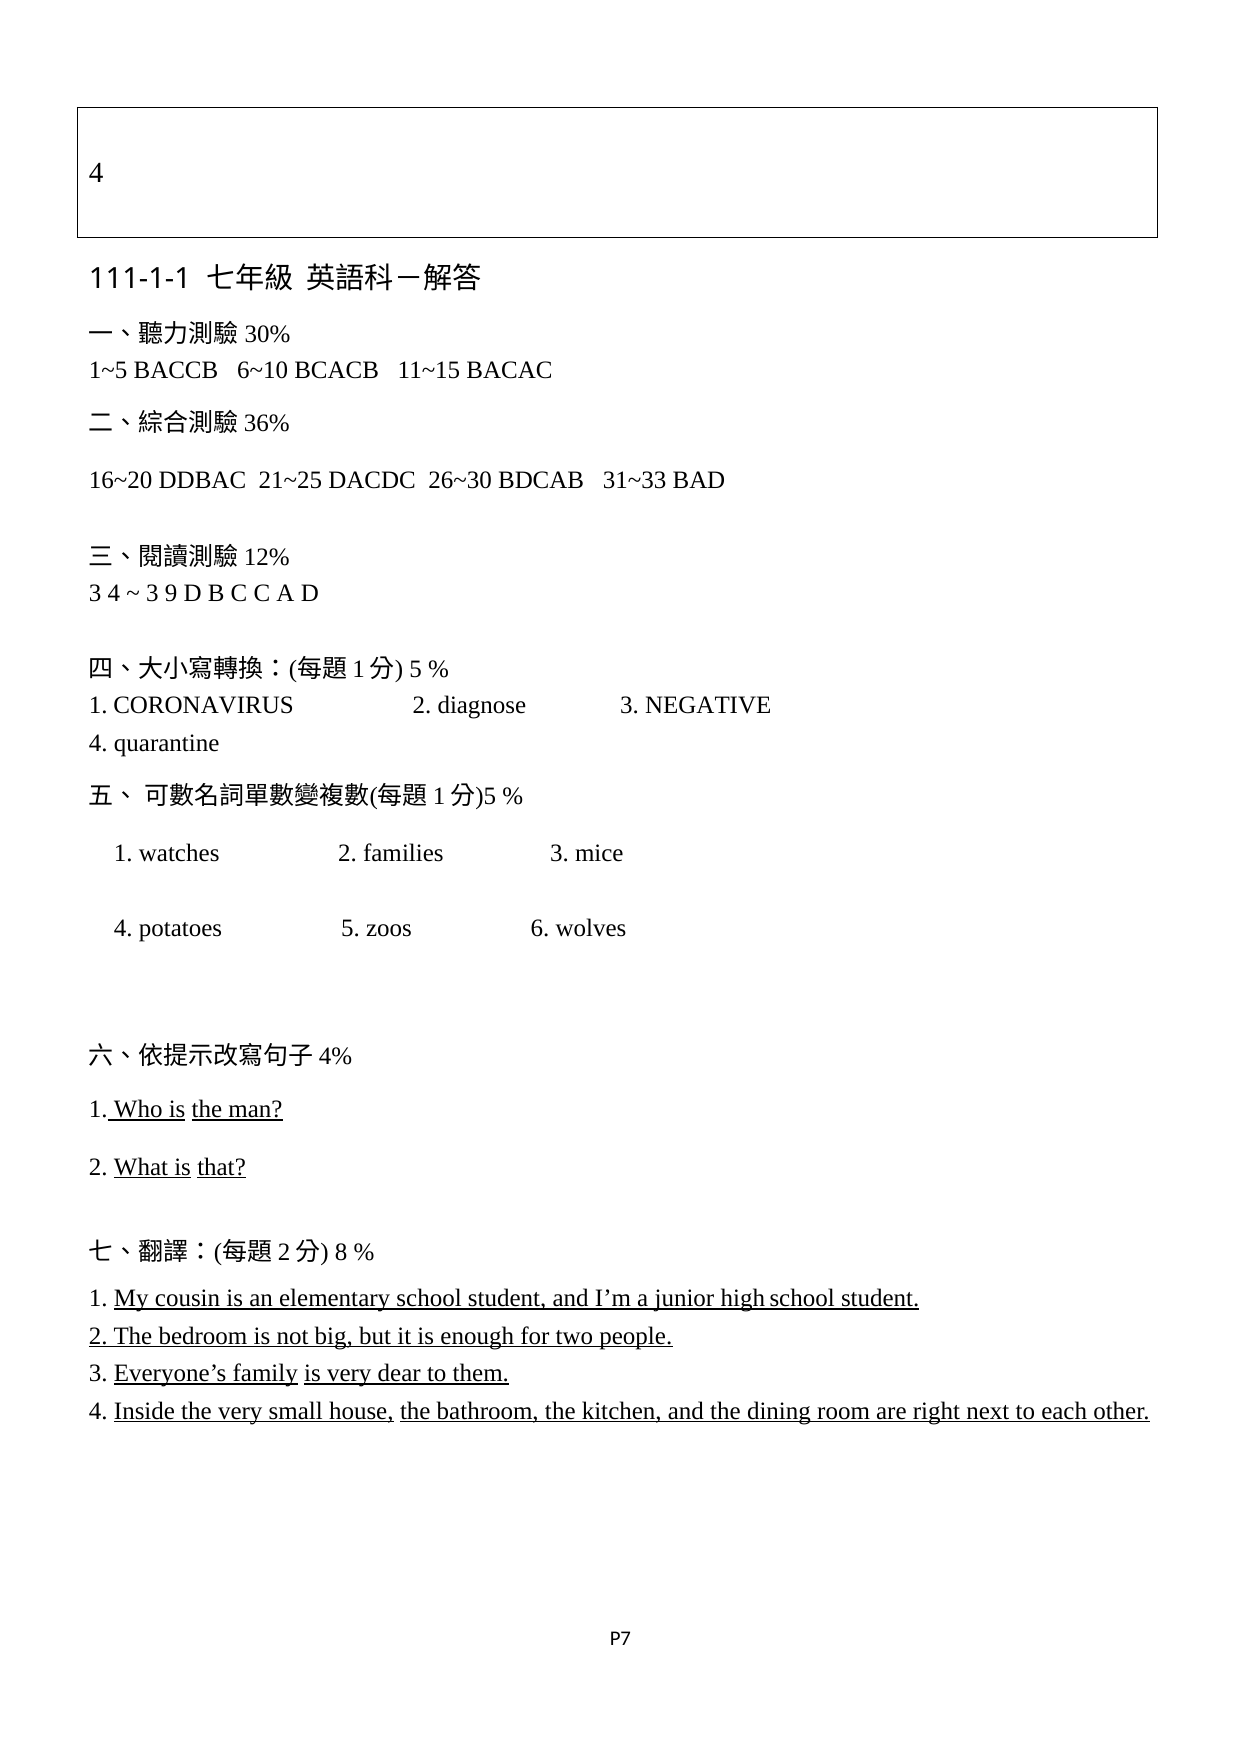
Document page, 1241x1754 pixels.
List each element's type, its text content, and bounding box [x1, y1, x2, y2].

text 1~5 BACCB 6~10 BCACB 11~15 BACAC [89, 350, 1152, 388]
text 4. potatoes 5. zoos 6. wolves [114, 909, 1152, 946]
text 1. My cousin is an elementary school student, and I’m a junior high school student. [89, 1279, 1152, 1317]
text 七、翻譯：(每題 2分) 8 % [89, 1232, 1152, 1268]
text 二、綜合測驗36% [89, 388, 1152, 442]
text 4. Inside the very small house, the bathroom, the kitchen, and the dining room are right next to each other. [89, 1392, 1152, 1429]
text 1. watches 2. families 3. mice [114, 834, 1152, 871]
text 1. CORONAVIRUS 2. diagnose 3. NEGATIVE [89, 686, 1152, 723]
text 34~39DBCCAD [89, 573, 1152, 611]
text 4. quarantine [89, 723, 1152, 761]
text 五、 可數名詞單數變複數(每題1分)5 % [89, 761, 1152, 815]
text 16~20 DDBAC 21~25 DACDC 26~30 BDCAB 31~33 BAD [89, 461, 1152, 498]
text 111-1-1 七年級 英語科－解答 [89, 238, 1152, 313]
text 2. What is that? [89, 1152, 1152, 1180]
text 3. Everyone’s family is very dear to them. [89, 1354, 1152, 1392]
text 四、大小寫轉換：(每題1分) 5 % [89, 648, 1152, 686]
text 六、依提示改寫句子4% [89, 1021, 1152, 1075]
text 一、聽力測驗 30% [89, 313, 1152, 350]
text 三、閱讀測驗12% [89, 536, 1152, 573]
text 1. Who is the man? [89, 1094, 1152, 1123]
text 2. The bedroom is not big, but it is enough for two people. [89, 1317, 1152, 1354]
table_cell 4 [78, 108, 1157, 237]
